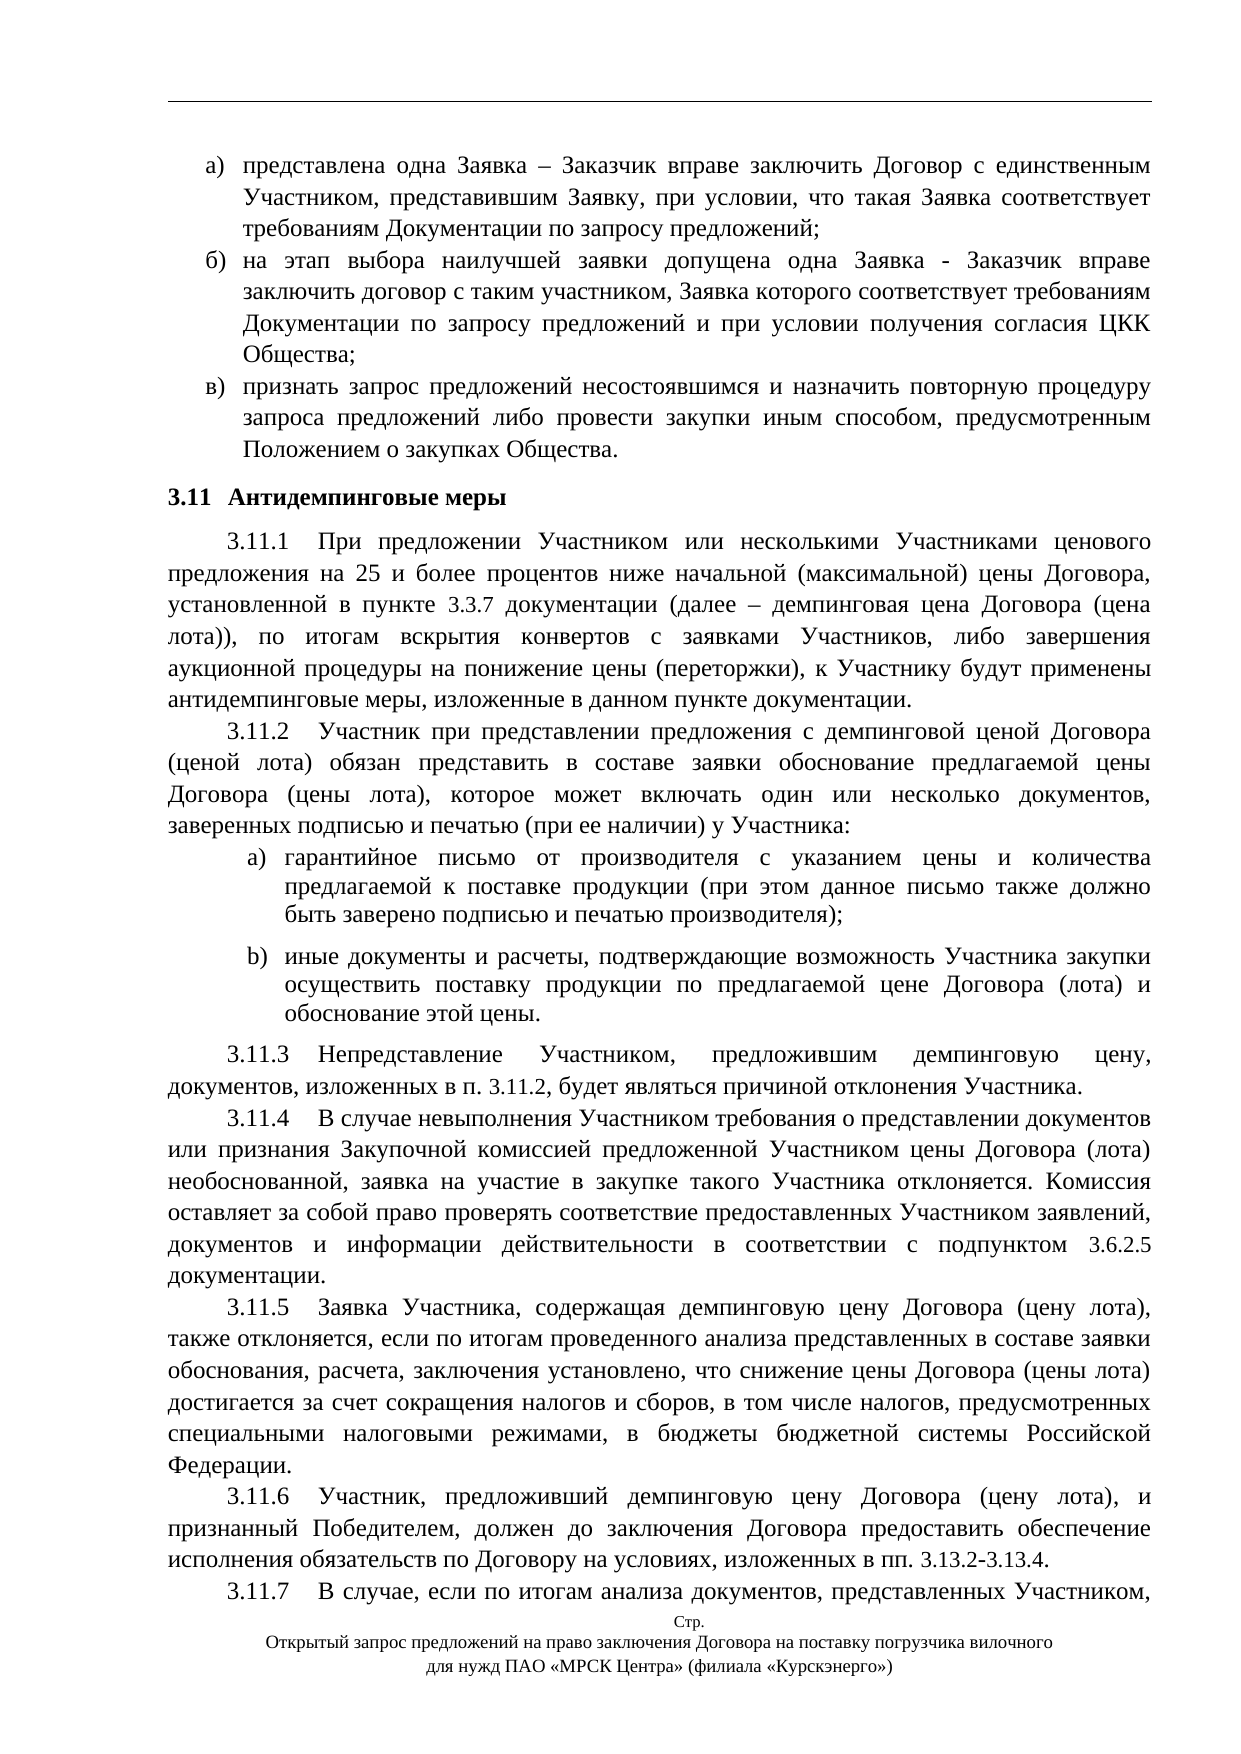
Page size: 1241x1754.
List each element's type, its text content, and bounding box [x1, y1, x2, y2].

list Участник, предложивший демпинговую цену Договора (цену лота), и признанный Победителем, должен до заключения Договора предоставить обеспечение исполнения обязательств по Договору на условиях, изложенных в пп. 3.13.2-3.13.4. [168, 1481, 1152, 1573]
list гарантийное письмо от производителя с указанием цены и количества предлагаемой к поставке продукции (при этом данное письмо также должно быть заверено подписью и печатью производителя); [247, 842, 1152, 928]
subtitle Антидемпинговые меры [168, 482, 1152, 511]
list признать запрос предложений несостоявшимся и назначить повторную процедуру запроса предложений либо провести закупки иным способом, предусмотренным Положением о закупках Общества. [205, 371, 1152, 463]
list Участник при представлении предложения с демпинговой ценой Договора (ценой лота) обязан представить в составе заявки обоснование предлагаемой цены Договора (цены лота), которое может включать один или несколько документов, заверенных подписью и печатью (при ее наличии) у Участника: [168, 716, 1152, 839]
list Заявка Участника, содержащая демпинговую цену Договора (цену лота), также отклоняется, если по итогам проведенного анализа представленных в составе заявки обоснования, расчета, заключения установлено, что снижение цены Договора (цены лота) достигается за счет сокращения налогов и сборов, в том числе налогов, предусмотренных специальными налоговыми режимами, в бюджеты бюджетной системы Российской Федерации. [168, 1292, 1152, 1478]
list При предложении Участником или несколькими Участниками ценового предложения на 25 и более процентов ниже начальной (максимальной) цены Договора, установленной в пункте 3.3.7 документации (далее – демпинговая цена Договора (цена лота)), по итогам вскрытия конвертов с заявками Участников, либо завершения аукционной процедуры на понижение цены (переторжки), к Участнику будут применены антидемпинговые меры, изложенные в данном пункте документации. [168, 526, 1152, 713]
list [168, 1576, 1152, 1605]
list Непредставление Участником, предложившим демпинговую цену, документов, изложенных в п. 3.11.2, будет являться причиной отклонения Участника. [168, 1039, 1152, 1100]
list иные документы и расчеты, подтверждающие возможность Участника закупки осуществить поставку продукции по предлагаемой цене Договора (лота) и обоснование этой цены. [247, 941, 1152, 1027]
list на этап выбора наилучшей заявки допущена одна Заявка - Заказчик вправе заключить договор с таким участником, Заявка которого соответствует требованиям Документации по запросу предложений и при условии получения согласия ЦКК Общества; [205, 245, 1152, 368]
list представлена одна Заявка – Заказчик вправе заключить Договор с единственным Участником, представившим Заявку, при условии, что такая Заявка соответствует требованиям Документации по запросу предложений; [205, 150, 1152, 242]
list В случае невыполнения Участником требования о представлении документов или признания Закупочной комиссией предложенной Участником цены Договора (лота) необоснованной, заявка на участие в закупке такого Участника отклоняется. Комиссия оставляет за собой право проверять соответствие предоставленных Участником заявлений, документов и информации действительности в соответствии с подпунктом 3.6.2.5 документации. [168, 1103, 1152, 1289]
